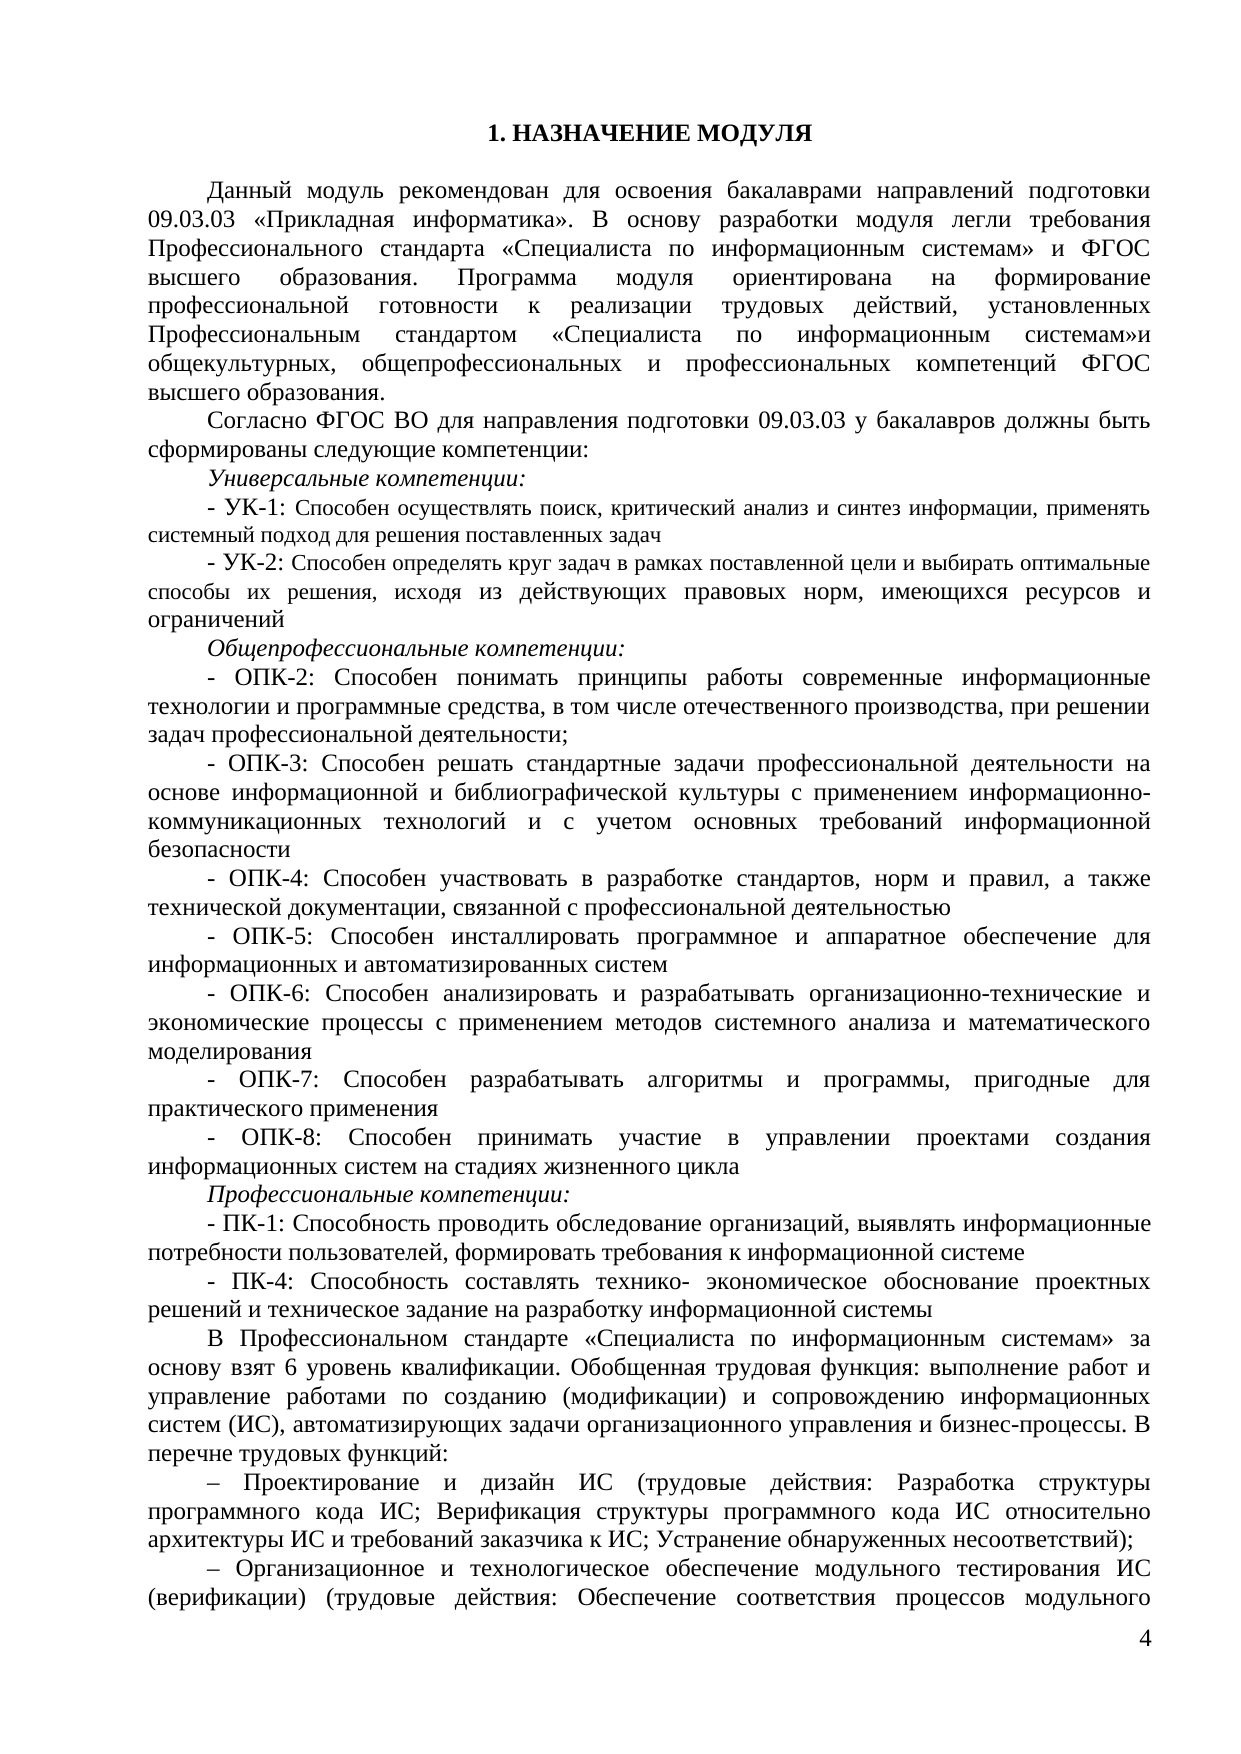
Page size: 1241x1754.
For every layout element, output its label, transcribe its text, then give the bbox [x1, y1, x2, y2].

text – Проектирование и дизайн ИС (трудовые действия: Разработка структуры программного кода ИС; Верификация структуры программного кода ИС относительно архитектуры ИС и требований заказчика к ИС; Устранение обнаруженных несоответствий); [148, 1467, 1152, 1553]
list - ОПК-7: Способен разрабатывать алгоритмы и программы, пригодные для практического применения [148, 1064, 1152, 1122]
text - УК-1: Способен осуществлять поиск, критический анализ и синтез информации, применять системный подход для решения поставленных задач [148, 492, 1152, 547]
list - ОПК-5: Способен инсталлировать программное и аппаратное обеспечение для информационных и автоматизированных систем [148, 921, 1152, 978]
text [148, 1553, 1152, 1611]
text В Профессиональном стандарте «Специалиста по информационным системам» за основу взят 6 уровень квалификации. Обобщенная трудовая функция: выполнение работ и управление работами по созданию (модификации) и сопровождению информационных систем (ИС), автоматизирующих задачи организационного управления и бизнес-процессы. В перечне трудовых функций: [148, 1323, 1152, 1467]
text Согласно ФГОС ВО для направления подготовки 09.03.03 у бакалавров должны быть сформированы следующие компетенции: [148, 406, 1152, 463]
list - ОПК-3: Способен решать стандартные задачи профессиональной деятельности на основе информационной и библиографической культуры с применением информационно-коммуникационных технологий и с учетом основных требований информационной безопасности [148, 748, 1152, 863]
text Универсальные компетенции: [148, 463, 1152, 492]
text 1. назначение модуля [148, 118, 1152, 147]
list - ОПК-4: Способен участвовать в разработке стандартов, норм и правил, а также технической документации, связанной с профессиональной деятельностью [148, 863, 1152, 921]
text - УК-2: Способен определять круг задач в рамках поставленной цели и выбирать оптимальные способы их решения, исходя из действующих правовых норм, имеющихся ресурсов и ограничений [148, 547, 1152, 633]
list - ОПК-2: Способен понимать принципы работы современные информационные технологии и программные средства, в том числе отечественного производства, при решении задач профессиональной деятельности; [148, 662, 1152, 748]
list - ОПК-6: Способен анализировать и разрабатывать организационно-технические и экономические процессы с применением методов системного анализа и математического моделирования [148, 978, 1152, 1064]
list - ПК-1: Способность проводить обследование организаций, выявлять информационные потребности пользователей, формировать требования к информационной системе [148, 1208, 1152, 1266]
list Общепрофессиональные компетенции: [148, 633, 1152, 662]
list - ОПК-8: Способен принимать участие в управлении проектами создания информационных систем на стадиях жизненного цикла [148, 1122, 1152, 1179]
text Профессиональные компетенции: [148, 1179, 1152, 1208]
text Данный модуль рекомендован для освоения бакалаврами направлений подготовки 09.03.03 «Прикладная информатика». В основу разработки модуля легли требования Профессионального стандарта «Специалиста по информационным системам» и ФГОС высшего образования. Программа модуля ориентирована на формирование профессиональной готовности к реализации трудовых действий, установленных Профессиональным стандартом «Специалиста по информационным системам»и общекультурных, общепрофессиональных и профессиональных компетенций ФГОС высшего образования. [148, 176, 1152, 406]
list - ПК-4: Способность составлять технико- экономическое обоснование проектных решений и техническое задание на разработку информационной системы [148, 1266, 1152, 1323]
